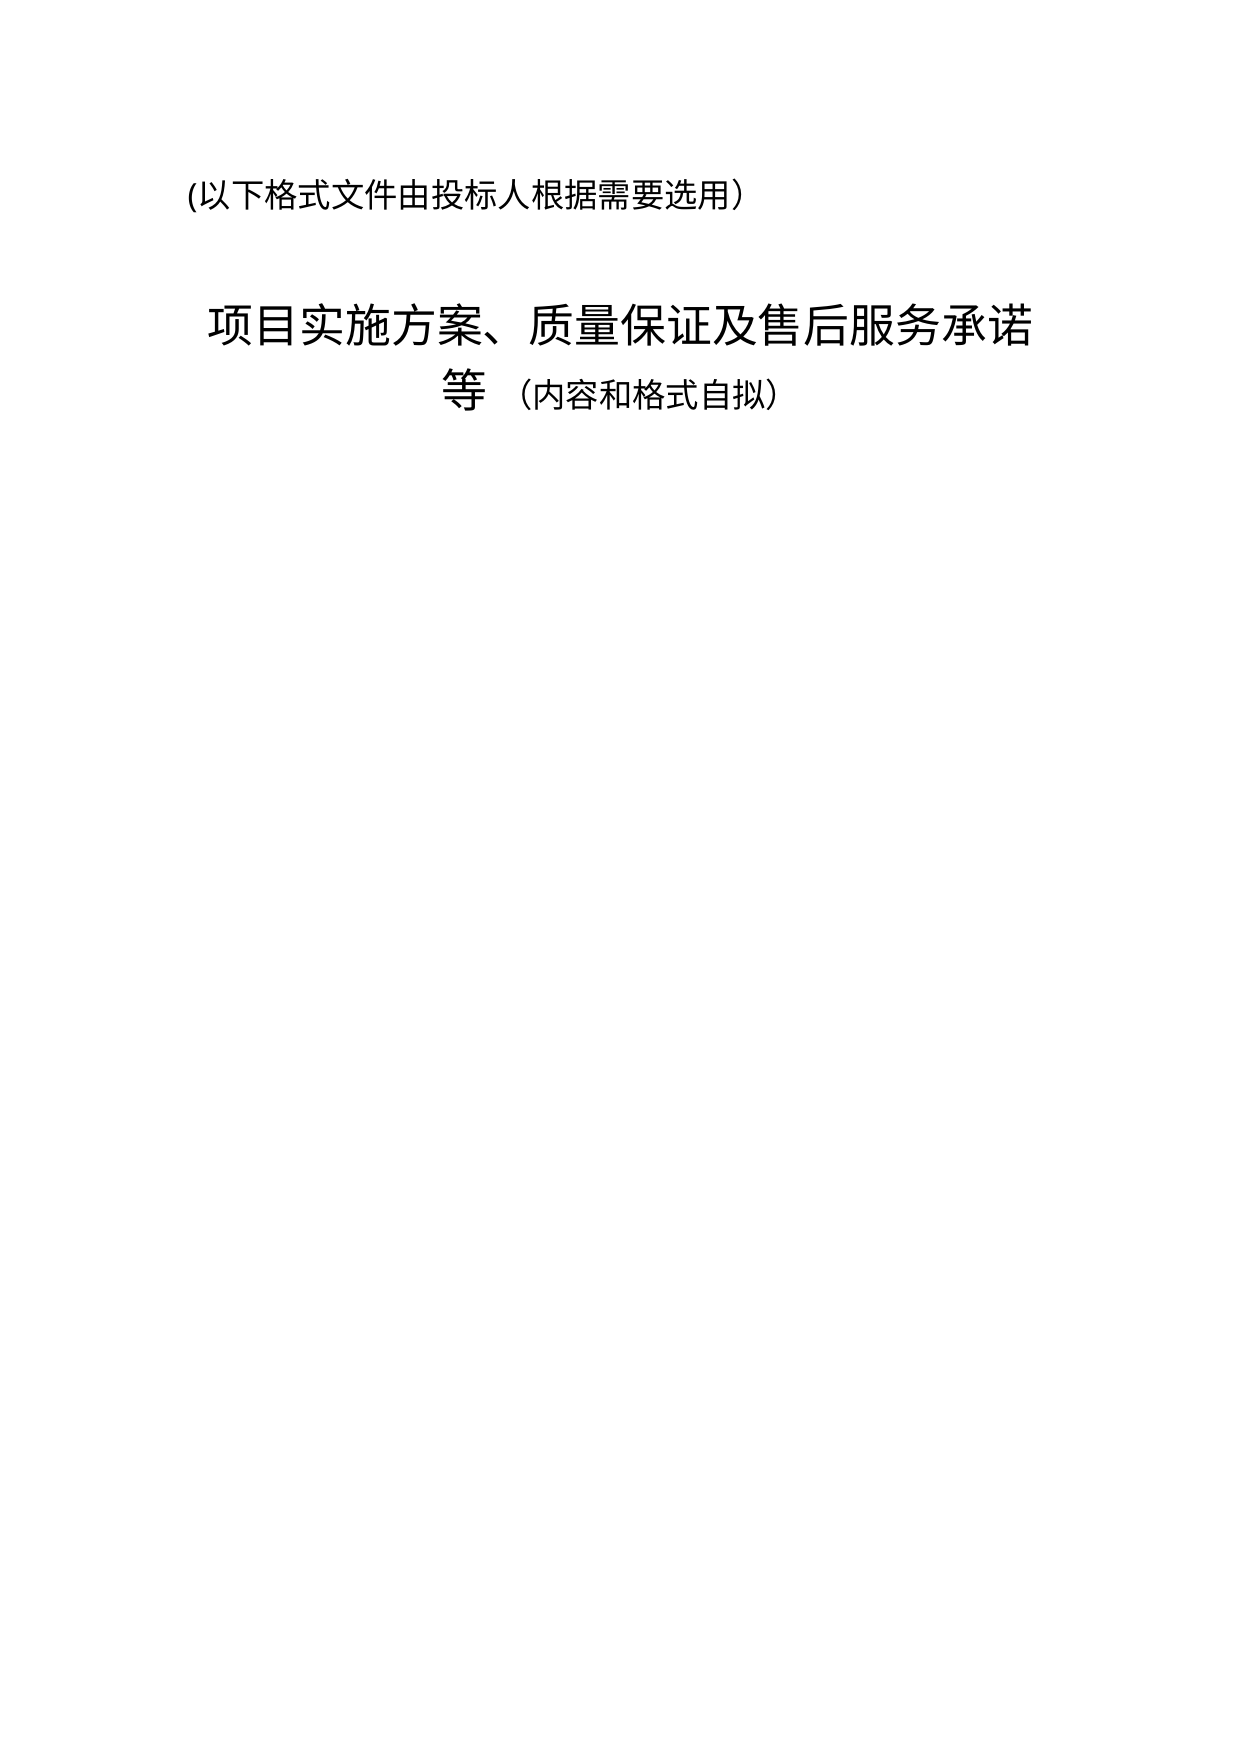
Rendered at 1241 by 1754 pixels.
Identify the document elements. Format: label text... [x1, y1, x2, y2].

text 项目实施方案、质量保证及售后服务承诺等 （内容和格式自拟） [187, 292, 1053, 422]
text (以下格式文件由投标人根据需要选用） [187, 162, 1053, 227]
